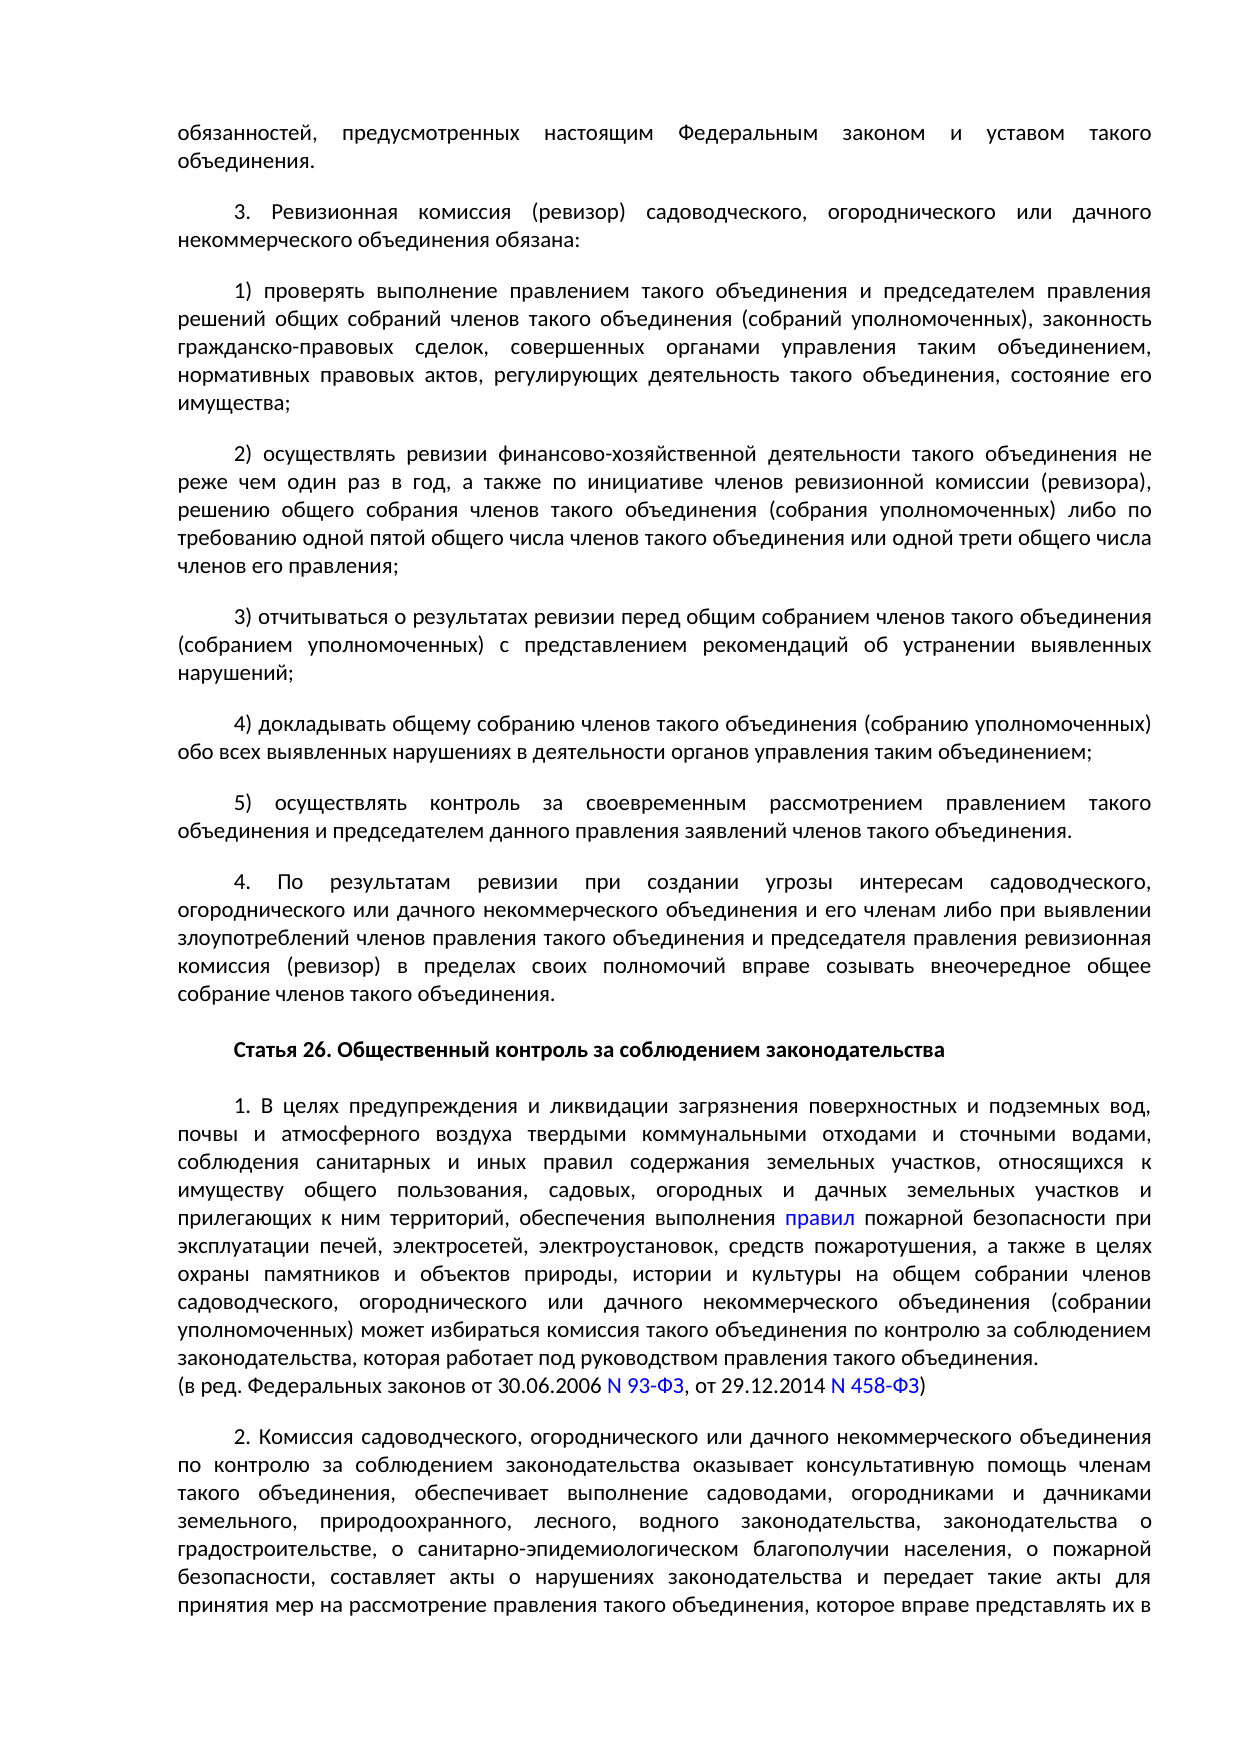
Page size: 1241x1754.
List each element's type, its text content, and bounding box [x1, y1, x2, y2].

text 4) докладывать общему собранию членов такого объединения (собранию уполномоченных) обо всех выявленных нарушениях в деятельности органов управления таким объединением; [177, 709, 1152, 765]
text 5) осуществлять контроль за своевременным рассмотрением правлением такого объединения и председателем данного правления заявлений членов такого объединения. [177, 788, 1152, 844]
title Статья 26. Общественный контроль за соблюдением законодательства [177, 1035, 1152, 1063]
text 3. Ревизионная комиссия (ревизор) садоводческого, огороднического или дачного некоммерческого объединения обязана: [177, 197, 1152, 253]
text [177, 1422, 1152, 1618]
text 2) осуществлять ревизии финансово-хозяйственной деятельности такого объединения не реже чем один раз в год, а также по инициативе членов ревизионной комиссии (ревизора), решению общего собрания членов такого объединения (собрания уполномоченных) либо по требованию одной пятой общего числа членов такого объединения или одной трети общего числа членов его правления; [177, 439, 1152, 579]
text 1) проверять выполнение правлением такого объединения и председателем правления решений общих собраний членов такого объединения (собраний уполномоченных), законность гражданско-правовых сделок, совершенных органами управления таким объединением, нормативных правовых актов, регулирующих деятельность такого объединения, состояние его имущества; [177, 276, 1152, 416]
text (в ред. Федеральных законов от 30.06.2006 N 93-ФЗ, от 29.12.2014 N 458-ФЗ) [177, 1371, 1152, 1399]
text 3) отчитываться о результатах ревизии перед общим собранием членов такого объединения (собранием уполномоченных) с представлением рекомендаций об устранении выявленных нарушений; [177, 602, 1152, 686]
text 4. По результатам ревизии при создании угрозы интересам садоводческого, огороднического или дачного некоммерческого объединения и его членам либо при выявлении злоупотреблений членов правления такого объединения и председателя правления ревизионная комиссия (ревизор) в пределах своих полномочий вправе созывать внеочередное общее собрание членов такого объединения. [177, 867, 1152, 1007]
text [177, 118, 1152, 174]
text 1. В целях предупреждения и ликвидации загрязнения поверхностных и подземных вод, почвы и атмосферного воздуха твердыми коммунальными отходами и сточными водами, соблюдения санитарных и иных правил содержания земельных участков, относящихся к имуществу общего пользования, садовых, огородных и дачных земельных участков и прилегающих к ним территорий, обеспечения выполнения правил пожарной безопасности при эксплуатации печей, электросетей, электроустановок, средств пожаротушения, а также в целях охраны памятников и объектов природы, истории и культуры на общем собрании членов садоводческого, огороднического или дачного некоммерческого объединения (собрании уполномоченных) может избираться комиссия такого объединения по контролю за соблюдением законодательства, которая работает под руководством правления такого объединения. [177, 1091, 1152, 1371]
